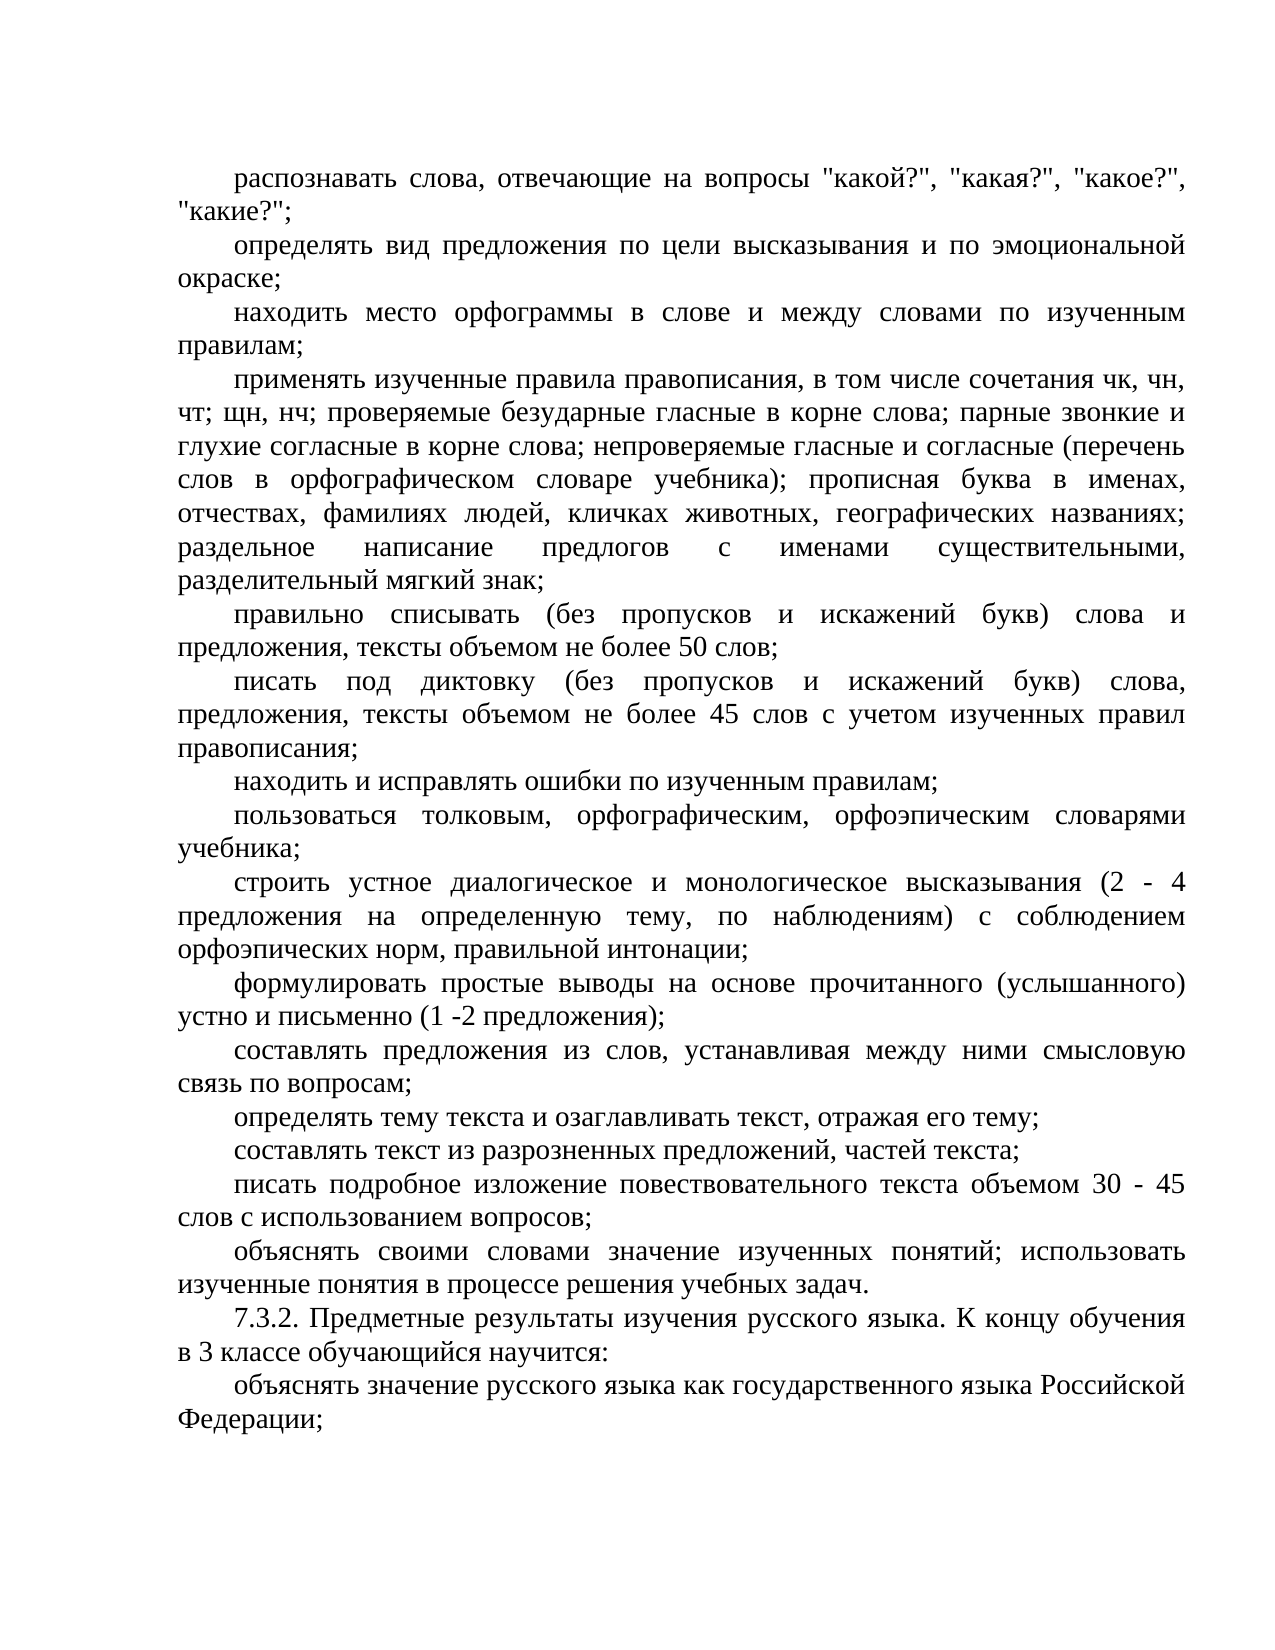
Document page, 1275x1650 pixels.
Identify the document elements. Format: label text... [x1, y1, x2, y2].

text формулировать простые выводы на основе прочитанного (услышанного) устно и письменно (1 -2 предложения); [177, 965, 1186, 1032]
text находить место орфограммы в слове и между словами по изученным правилам; [177, 294, 1186, 361]
text писать подробное изложение повествовательного текста объемом 30 - 45 слов с использованием вопросов; [177, 1166, 1186, 1233]
text пользоваться толковым, орфографическим, орфоэпическим словарями учебника; [177, 797, 1186, 864]
text применять изученные правила правописания, в том числе сочетания чк, чн, чт; щн, нч; проверяемые безударные гласные в корне слова; парные звонкие и глухие согласные в корне слова; непроверяемые гласные и согласные (перечень слов в орфографическом словаре учебника); прописная буква в именах, отчествах, фамилиях людей, кличках животных, географических названиях; раздельное написание предлогов с именами существительными, разделительный мягкий знак; [177, 361, 1186, 596]
text строить устное диалогическое и монологическое высказывания (2 - 4 предложения на определенную тему, по наблюдениям) с соблюдением орфоэпических норм, правильной интонации; [177, 864, 1186, 965]
text писать под диктовку (без пропусков и искажений букв) слова, предложения, тексты объемом не более 45 слов с учетом изученных правил правописания; [177, 663, 1186, 763]
text объяснять своими словами значение изученных понятий; использовать изученные понятия в процессе решения учебных задач. [177, 1233, 1186, 1300]
text определять тему текста и озаглавливать текст, отражая его тему; [177, 1099, 1186, 1132]
text составлять текст из разрозненных предложений, частей текста; [177, 1132, 1186, 1166]
text распознавать слова, отвечающие на вопросы "какой?", "какая?", "какое?", "какие?"; [177, 160, 1186, 227]
text 7.3.2. Предметные результаты изучения русского языка. К концу обучения в 3 классе обучающийся научится: [177, 1300, 1186, 1367]
text находить и исправлять ошибки по изученным правилам; [177, 763, 1186, 797]
text составлять предложения из слов, устанавливая между ними смысловую связь по вопросам; [177, 1032, 1186, 1099]
text определять вид предложения по цели высказывания и по эмоциональной окраске; [177, 227, 1186, 294]
text объяснять значение русского языка как государственного языка Российской Федерации; [177, 1367, 1186, 1434]
text правильно списывать (без пропусков и искажений букв) слова и предложения, тексты объемом не более 50 слов; [177, 596, 1186, 663]
